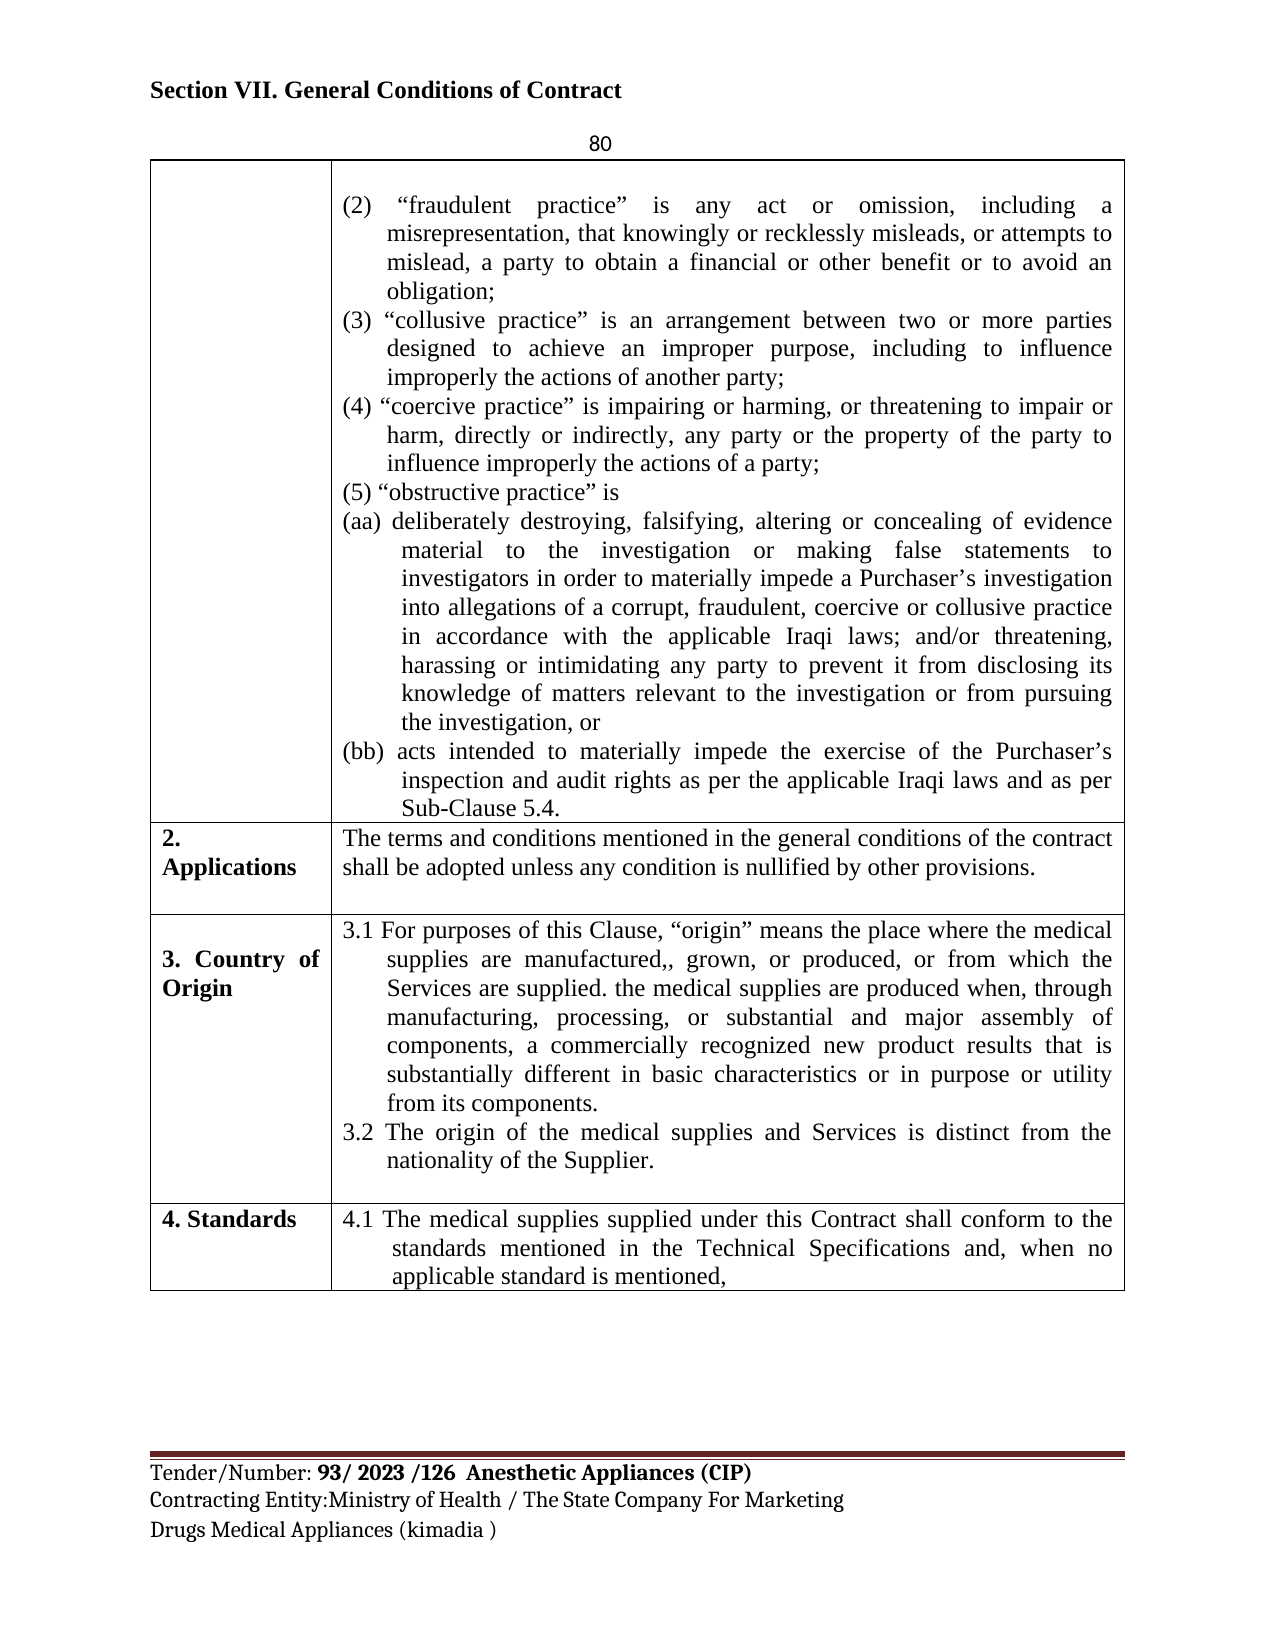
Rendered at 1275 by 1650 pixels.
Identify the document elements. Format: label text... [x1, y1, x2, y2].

table_cell The terms and conditions mentioned in the general conditions of the contract shall be adopted unless any condition is nullified by other provisions. [332, 823, 1124, 914]
table_cell 2. Applications [151, 823, 331, 914]
table_cell 3.1 For purposes of this Clause, “origin” means the place where the medical supplies are manufactured,, grown, or produced, or from which the Services are supplied. the medical supplies are produced when, through manufacturing, processing, or substantial and major assembly of components, a commercially recognized new product results that is substantially different in basic characteristics or in purpose or utility from its components. 3.2 The origin of the medical supplies and Services is distinct from the nationality of the Supplier. [332, 915, 1124, 1203]
table_cell (2) “fraudulent practice” is any act or omission, including a misrepresentation, that knowingly or recklessly misleads, or attempts to mislead, a party to obtain a financial or other benefit or to avoid an obligation; (3) “collusive practice” is an arrangement between two or more parties designed to achieve an improper purpose, including to influence improperly the actions of another party; (4) “coercive practice” is impairing or harming, or threatening to impair or harm, directly or indirectly, any party or the property of the party to influence improperly the actions of a party; (5) “obstructive practice” is (aa) deliberately destroying, falsifying, altering or concealing of evidence material to the investigation or making false statements to investigators in order to materially impede a Purchaser’s investigation into allegations of a corrupt, fraudulent, coercive or collusive practice in accordance with the applicable Iraqi laws; and/or threatening, harassing or intimidating any party to prevent it from disclosing its knowledge of matters relevant to the investigation or from pursuing the investigation, or (bb) acts intended to materially impede the exercise of the Purchaser’s inspection and audit rights as per the applicable Iraqi laws and as per Sub-Clause 5.4. [332, 161, 1124, 822]
table_cell 3. Country of Origin [151, 915, 331, 1203]
table_cell 4. Standards [151, 1204, 331, 1290]
table_cell 4.1 The medical supplies supplied under this Contract shall conform to the standards mentioned in the Technical Specifications and, when no applicable standard is mentioned, [332, 1204, 1124, 1290]
table_cell [151, 161, 331, 822]
